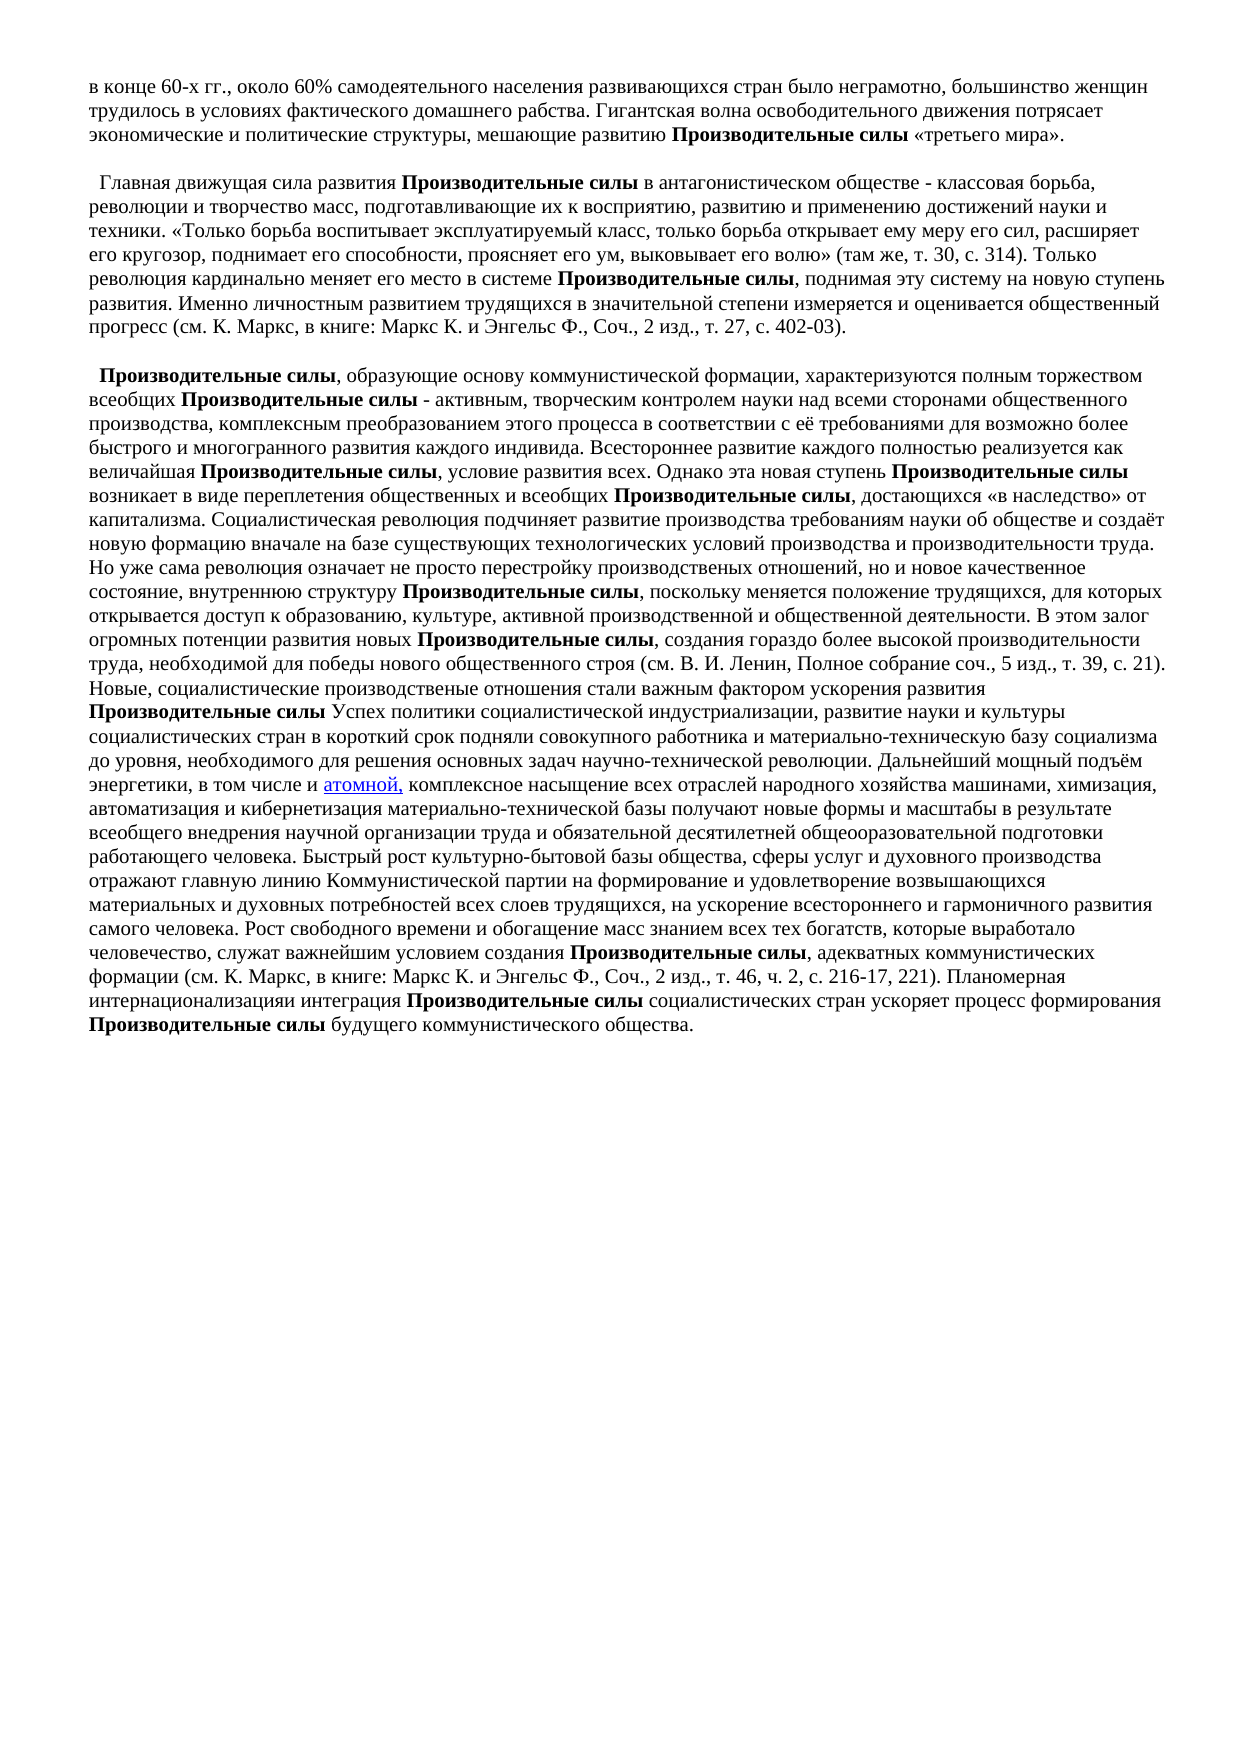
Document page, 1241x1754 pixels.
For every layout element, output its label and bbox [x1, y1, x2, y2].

text [89, 74, 1167, 1036]
